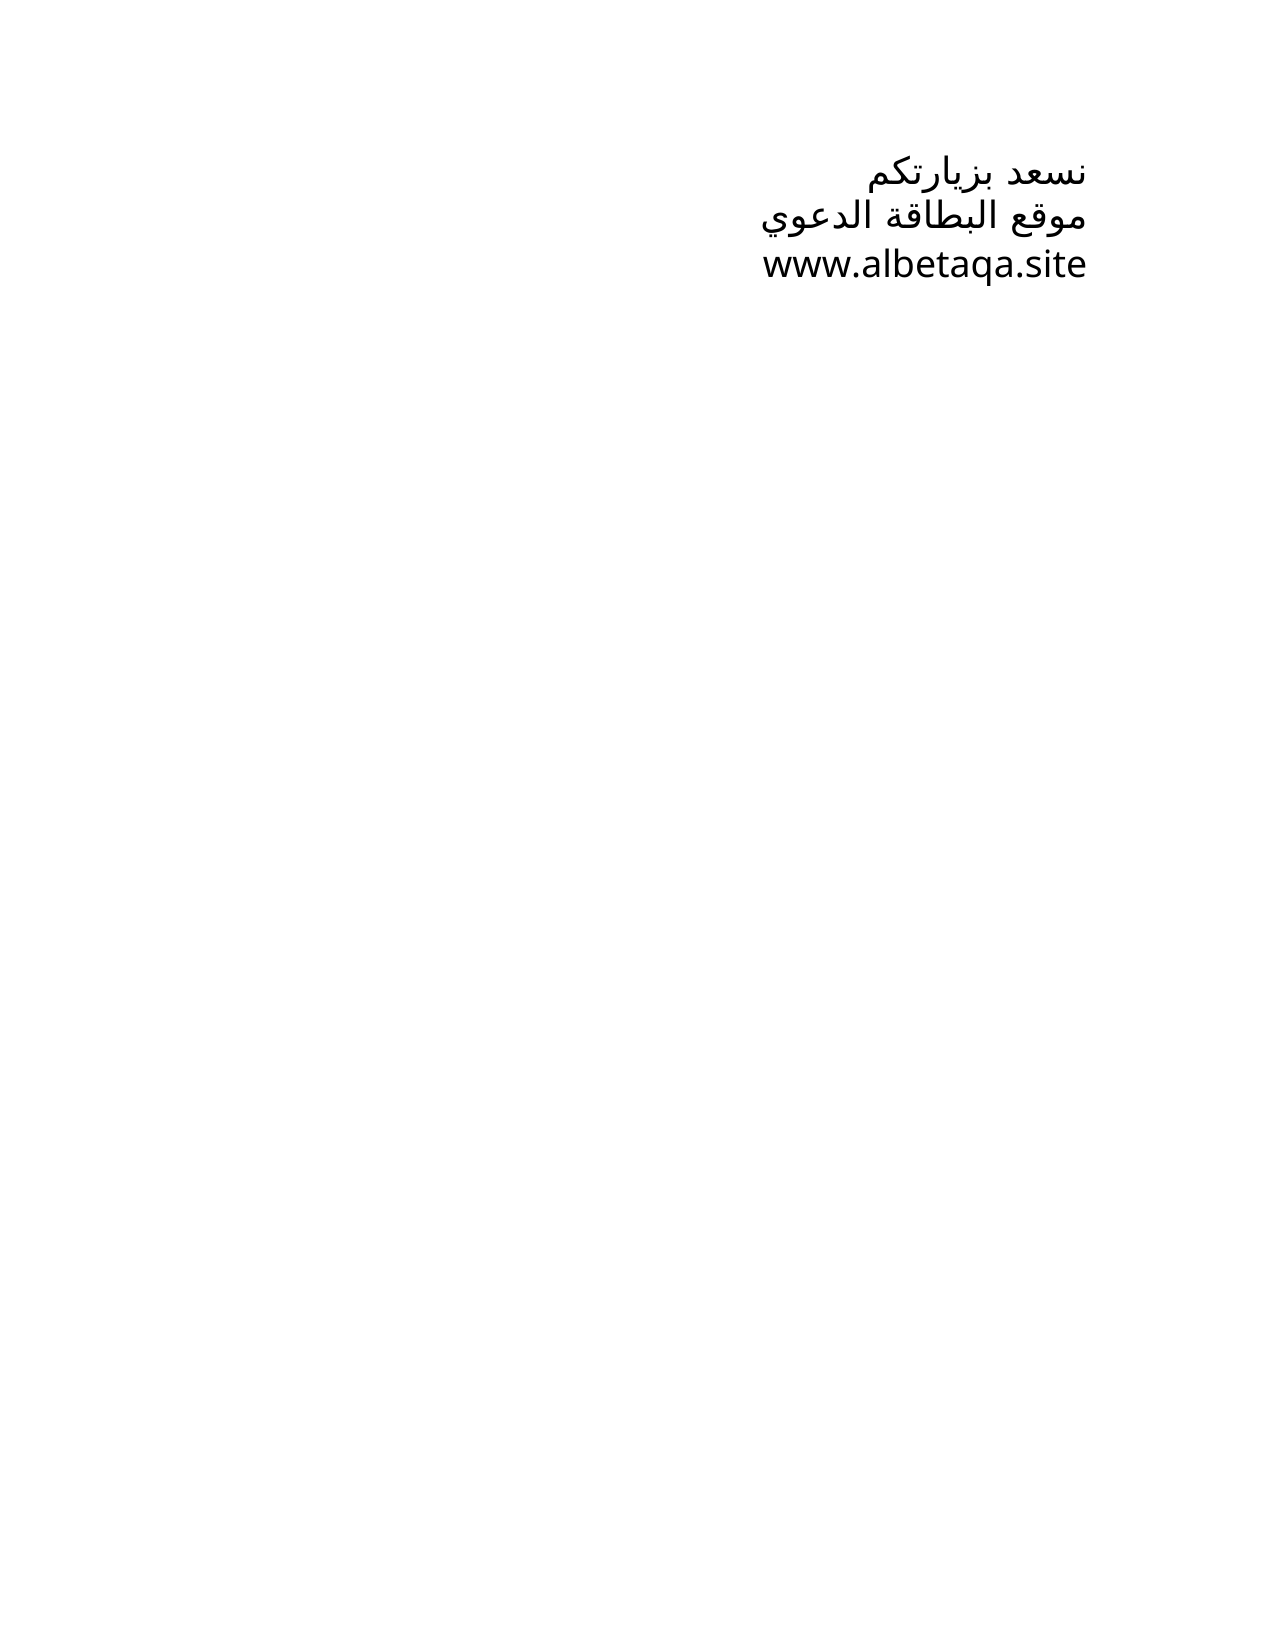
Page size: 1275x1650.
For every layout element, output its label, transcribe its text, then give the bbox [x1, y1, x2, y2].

text نسعد بزيارتكم [187, 150, 1087, 194]
text www.albetaqa.site [187, 237, 1087, 288]
text موقع البطاقة الدعوي [187, 194, 1087, 237]
